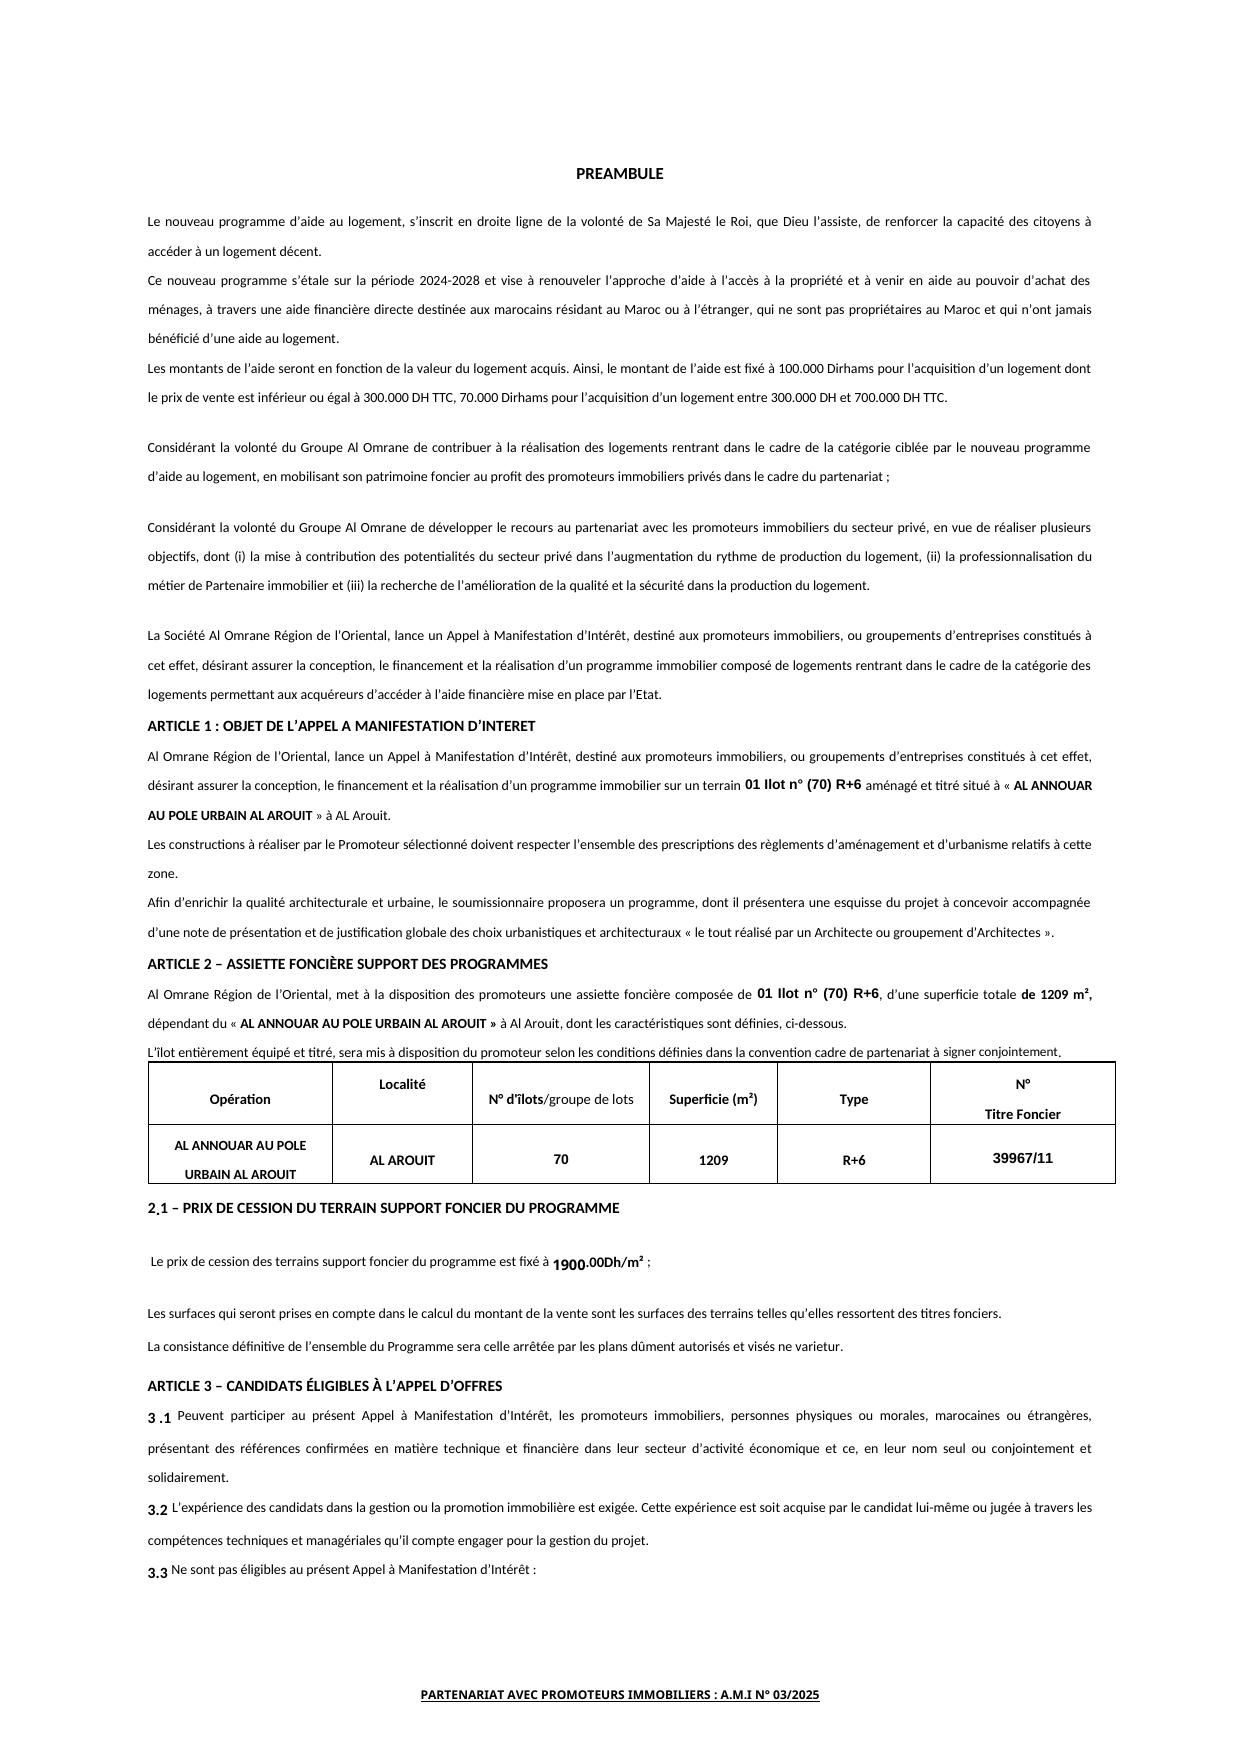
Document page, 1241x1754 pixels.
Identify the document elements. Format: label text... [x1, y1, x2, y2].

text PREAMBULE [147, 148, 1093, 183]
table_header N° d'îlots/groupe de lots [473, 1063, 649, 1123]
text 2.1 – PRIX DE CESSION DU TERRAIN SUPPORT FONCIER DU PROGRAMME [148, 1184, 1093, 1220]
table_header N° Titre Foncier [931, 1063, 1115, 1123]
text La consistance définitive de l’ensemble du Programme sera celle arrêtée par les plans dûment autorisés et visés ne varietur. [147, 1326, 1093, 1355]
table_cell AL AROUIT [333, 1125, 472, 1183]
table_cell R+6 [778, 1125, 930, 1183]
table_cell 39967/11 [931, 1125, 1115, 1183]
text ARTICLE 1 : OBJET DE L’APPEL A MANIFESTATION D’INTERET [147, 703, 1093, 736]
text Considérant la volonté du Groupe Al Omrane de contribuer à la réalisation des logements rentrant dans le cadre de la catégorie ciblée par le nouveau programme d’aide au logement, en mobilisant son patrimoine foncier au profit des promoteurs immobiliers privés dans le cadre du partenariat ; [147, 427, 1093, 485]
text Al Omrane Région de l’Oriental, lance un Appel à Manifestation d’Intérêt, destiné aux promoteurs immobiliers, ou groupements d’entreprises constitués à cet effet, désirant assurer la conception, le financement et la réalisation d’un programme immobilier sur un terrain 01 Ilot n° (70) R+6 aménagé et titré situé à « AL ANNOUAR AU POLE URBAIN AL AROUIT » à AL Arouit. [147, 736, 1093, 823]
table_cell 1209 [650, 1125, 777, 1183]
text Les constructions à réaliser par le Promoteur sélectionné doivent respecter l’ensemble des prescriptions des règlements d’aménagement et d’urbanisme relatifs à cette zone. [147, 823, 1093, 882]
text L’îlot entièrement équipé et titré, sera mis à disposition du promoteur selon les conditions définies dans la convention cadre de partenariat à signer conjointement. [147, 1032, 1093, 1061]
text Les surfaces qui seront prises en compte dans le calcul du montant de la vente sont les surfaces des terrains telles qu’elles ressortent des titres fonciers. [147, 1292, 1093, 1321]
table_header Type [778, 1063, 930, 1123]
table_cell AL ANNOUAR AU POLE URBAIN AL AROUIT [149, 1125, 332, 1183]
text La Société Al Omrane Région de l’Oriental, lance un Appel à Manifestation d’Intérêt, destiné aux promoteurs immobiliers, ou groupements d’entreprises constitués à cet effet, désirant assurer la conception, le financement et la réalisation d’un programme immobilier composé de logements rentrant dans le cadre de la catégorie des logements permettant aux acquéreurs d’accéder à l’aide financière mise en place par l’Etat. [147, 615, 1093, 703]
text Les montants de l’aide seront en fonction de la valeur du logement acquis. Ainsi, le montant de l’aide est fixé à 100.000 Dirhams pour l’acquisition d’un logement dont le prix de vente est inférieur ou égal à 300.000 DH TTC, 70.000 Dirhams pour l’acquisition d’un logement entre 300.000 DH et 700.000 DH TTC. [147, 347, 1093, 406]
text 3.2 L’expérience des candidats dans la gestion ou la promotion immobilière est exigée. Cette expérience est soit acquise par le candidat lui-même ou jugée à travers les compétences techniques et managériales qu’il compte engager pour la gestion du projet. [147, 1486, 1093, 1549]
text Afin d’enrichir la qualité architecturale et urbaine, le soumissionnaire proposera un programme, dont il présentera une esquisse du projet à concevoir accompagnée d’une note de présentation et de justification globale des choix urbanistiques et architecturaux « le tout réalisé par un Architecte ou groupement d’Architectes ». [147, 882, 1093, 941]
table_header Localité [333, 1063, 472, 1123]
table_header Opération [149, 1063, 332, 1123]
text 3.3 Ne sont pas éligibles au présent Appel à Manifestation d’Intérêt : [147, 1549, 1093, 1582]
text Al Omrane Région de l’Oriental, met à la disposition des promoteurs une assiette foncière composée de 01 Ilot n° (70) R+6, d’une superficie totale de 1209 m², dépendant du « AL ANNOUAR AU POLE URBAIN AL AROUIT » à Al Arouit, dont les caractéristiques sont définies, ci-dessous. [147, 973, 1093, 1032]
text 3 .1 Peuvent participer au présent Appel à Manifestation d’Intérêt, les promoteurs immobiliers, personnes physiques ou morales, marocaines ou étrangères, présentant des références confirmées en matière technique et financière dans leur secteur d’activité économique et ce, en leur nom seul ou conjointement et solidairement. [147, 1395, 1093, 1486]
text Ce nouveau programme s’étale sur la période 2024-2028 et vise à renouveler l’approche d’aide à l’accès à la propriété et à venir en aide au pouvoir d’achat des ménages, à travers une aide financière directe destinée aux marocains résidant au Maroc ou à l’étranger, qui ne sont pas propriétaires au Maroc et qui n’ont jamais bénéficié d’une aide au logement. [148, 259, 1093, 347]
text Le nouveau programme d’aide au logement, s’inscrit en droite ligne de la volonté de Sa Majesté le Roi, que Dieu l’assiste, de renforcer la capacité des citoyens à accéder à un logement décent. [147, 201, 1093, 259]
text Considérant la volonté du Groupe Al Omrane de développer le recours au partenariat avec les promoteurs immobiliers du secteur privé, en vue de réaliser plusieurs objectifs, dont (i) la mise à contribution des potentialités du secteur privé dans l’augmentation du rythme de production du logement, (ii) la professionnalisation du métier de Partenaire immobilier et (iii) la recherche de l’amélioration de la qualité et la sécurité dans la production du logement. [147, 506, 1093, 594]
text Le prix de cession des terrains support foncier du programme est fixé à 1900.00Dh/m² ; [147, 1241, 1093, 1274]
text ARTICLE 2 – ASSIETTE FONCIÈRE SUPPORT DES PROGRAMMES [147, 941, 1093, 973]
table_cell 70 [473, 1125, 649, 1183]
text ARTICLE 3 – CANDIDATS ÉLIGIBLES À L’APPEL D’OFFRES [147, 1362, 1093, 1395]
table_header Superficie (m²) [650, 1063, 777, 1123]
